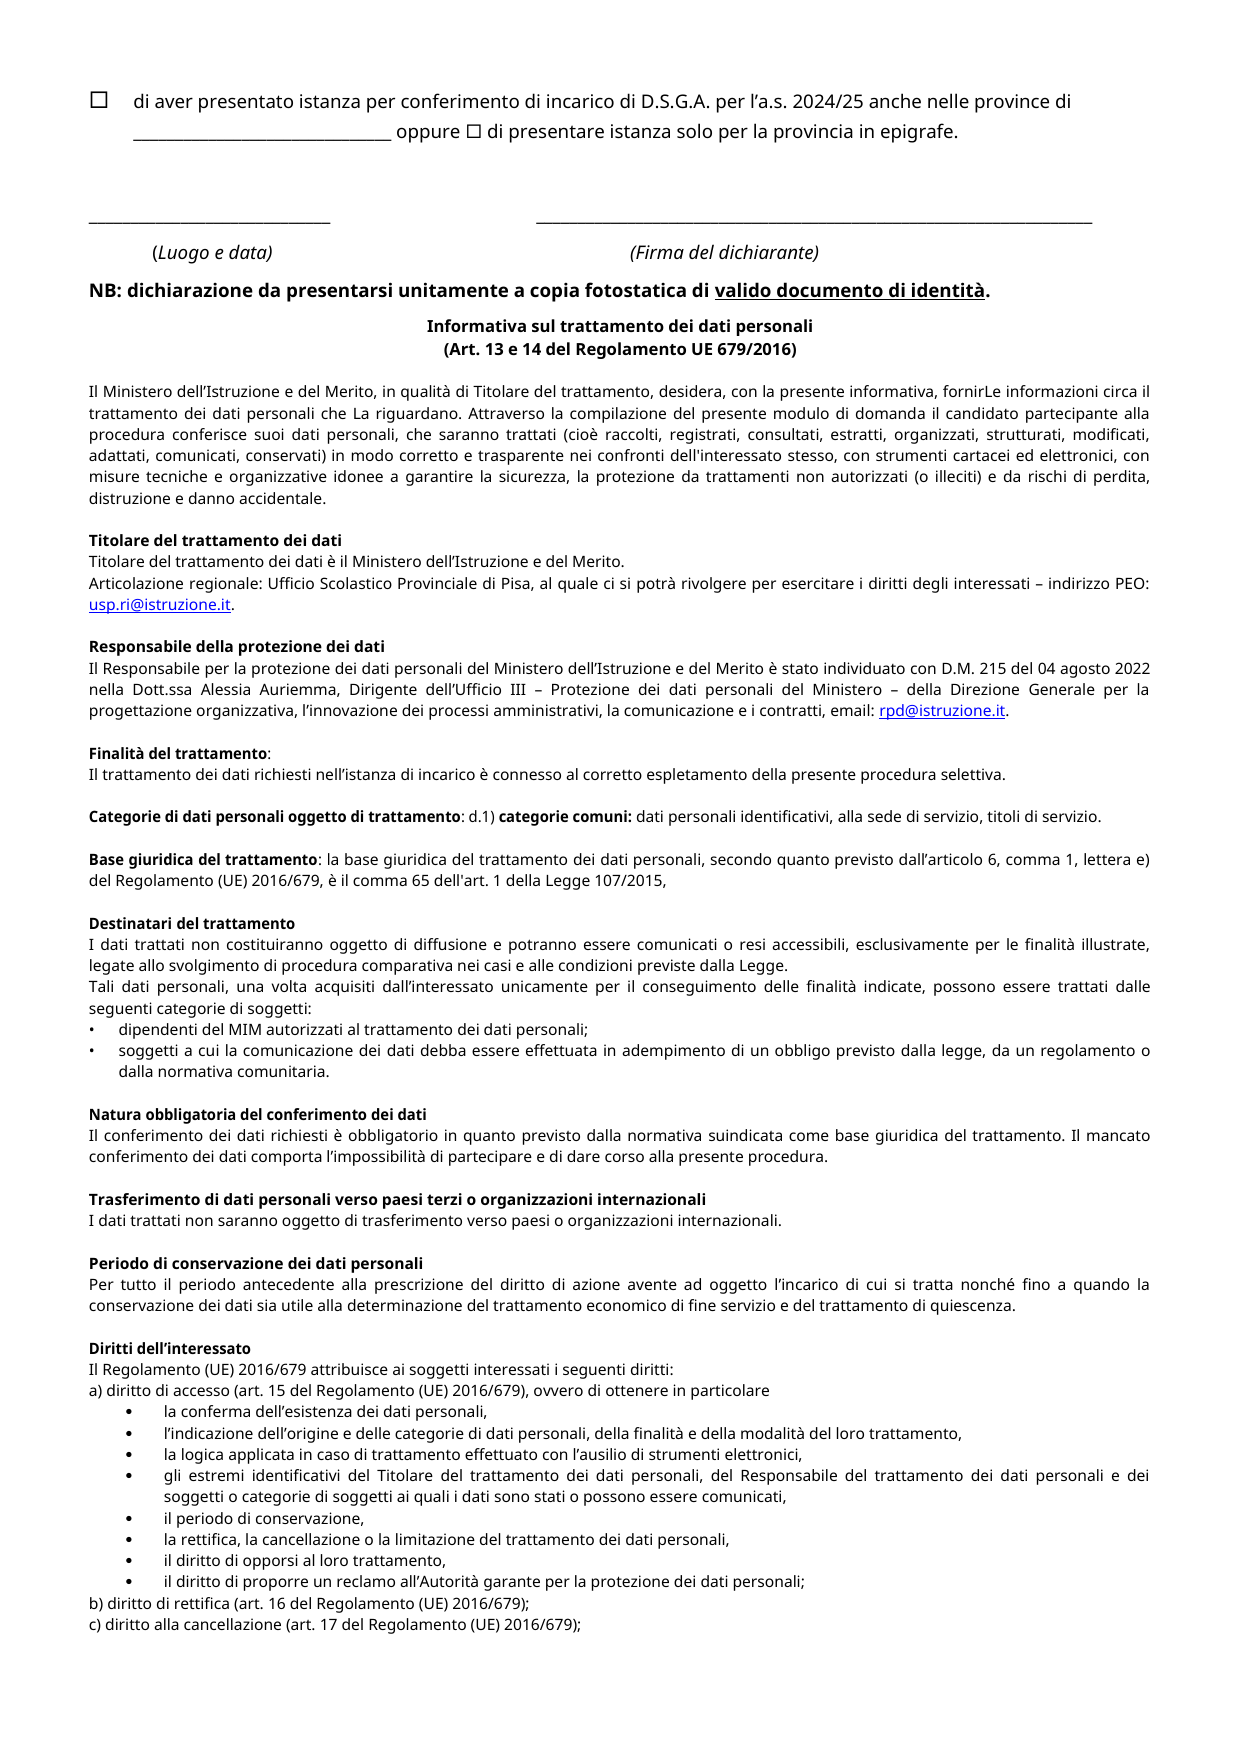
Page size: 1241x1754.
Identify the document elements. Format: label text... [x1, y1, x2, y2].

list il diritto di opporsi al loro trattamento, [126, 1550, 1152, 1571]
text Il conferimento dei dati richiesti è obbligatorio in quanto previsto dalla normativa suindicata come base giuridica del trattamento. Il mancato conferimento dei dati comporta l’impossibilità di partecipare e di dare corso alla presente procedura. [89, 1125, 1152, 1167]
list Il Ministero dell’Istruzione e del Merito, in qualità di Titolare del trattamento, desidera, con la presente informativa, fornirLe informazioni circa il trattamento dei dati personali che La riguardano. Attraverso la compilazione del presente modulo di domanda il candidato partecipante alla procedura conferisce suoi dati personali, che saranno trattati (cioè raccolti, registrati, consultati, estratti, organizzati, strutturati, modificati, adattati, comunicati, conservati) in modo corretto e trasparente nei confronti dell'interessato stesso, con strumenti cartacei ed elettronici, con misure tecniche e organizzative idonee a garantire la sicurezza, la protezione da trattamenti non autorizzati (o illeciti) e da rischi di perdita, distruzione e danno accidentale. [89, 381, 1152, 509]
text Tali dati personali, una volta acquisiti dall’interessato unicamente per il conseguimento delle finalità indicate, possono essere trattati dalle seguenti categorie di soggetti: [89, 976, 1152, 1019]
text Responsabile della protezione dei dati [89, 636, 1152, 657]
list Finalità del trattamento: [89, 742, 1152, 764]
text Informativa sul trattamento dei dati personali [89, 314, 1152, 337]
text _____________________________ [89, 201, 1152, 227]
text c) diritto alla cancellazione (art. 17 del Regolamento (UE) 2016/679); [89, 1614, 1152, 1635]
text NB: dichiarazione da presentarsi unitamente a copia fotostatica di valido documento di identità. [89, 277, 1152, 302]
text Per tutto il periodo antecedente alla prescrizione del diritto di azione avente ad oggetto l’incarico di cui si tratta nonché fino a quando la conservazione dei dati sia utile alla determinazione del trattamento economico di fine servizio e del trattamento di quiescenza. [89, 1274, 1152, 1316]
list la rettifica, la cancellazione o la limitazione del trattamento dei dati personali, [126, 1529, 1152, 1550]
list la logica applicata in caso di trattamento effettuato con l’ausilio di strumenti elettronici, [126, 1444, 1152, 1465]
text (Art. 13 e 14 del Regolamento UE 679/2016) [89, 337, 1152, 360]
list Articolazione regionale: Ufficio Scolastico Provinciale di Pisa, al quale ci si potrà rivolgere per esercitare i diritti degli interessati – indirizzo PEO: usp.ri@istruzione.it. [89, 572, 1152, 615]
text I dati trattati non costituiranno oggetto di diffusione e potranno essere comunicati o resi accessibili, esclusivamente per le finalità illustrate, legate allo svolgimento di procedura comparativa nei casi e alle condizioni previste dalla Legge. [89, 934, 1152, 976]
text Il trattamento dei dati richiesti nell’istanza di incarico è connesso al corretto espletamento della presente procedura selettiva. [89, 764, 1152, 785]
list Base giuridica del trattamento: la base giuridica del trattamento dei dati personali, secondo quanto previsto dall’articolo 6, comma 1, lettera e) del Regolamento (UE) 2016/679, è il comma 65 dell'art. 1 della Legge 107/2015, [89, 849, 1152, 891]
list l’indicazione dell’origine e delle categorie di dati personali, della finalità e della modalità del loro trattamento, [126, 1422, 1152, 1444]
text Trasferimento di dati personali verso paesi terzi o organizzazioni internazionali [89, 1189, 1152, 1210]
text Periodo di conservazione dei dati personali [89, 1252, 1152, 1274]
list di aver presentato istanza per conferimento di incarico di D.S.G.A. per l’a.s. 2024/25 anche nelle province di _______________________________ oppure di presentare istanza solo per la provincia in epigrafe. [89, 89, 1152, 143]
text (Luogo e data) (Firma del dichiarante) [89, 239, 1152, 264]
list gli estremi identificativi del Titolare del trattamento dei dati personali, del Responsabile del trattamento dei dati personali e dei soggetti o categorie di soggetti ai quali i dati sono stati o possono essere comunicati, [126, 1465, 1152, 1507]
text I dati trattati non saranno oggetto di trasferimento verso paesi o organizzazioni internazionali. [89, 1210, 1152, 1231]
list la conferma dell’esistenza dei dati personali, [126, 1401, 1152, 1422]
text b) diritto di rettifica (art. 16 del Regolamento (UE) 2016/679); [89, 1592, 1152, 1614]
list Diritti dell’interessato [89, 1337, 1152, 1359]
list Natura obbligatoria del conferimento dei dati [89, 1104, 1152, 1125]
text Il Responsabile per la protezione dei dati personali del Ministero dell’Istruzione e del Merito è stato individuato con D.M. 215 del 04 agosto 2022 nella Dott.ssa Alessia Auriemma, Dirigente dell’Ufficio III – Protezione dei dati personali del Ministero – della Direzione Generale per la progettazione organizzativa, l’innovazione dei processi amministrativi, la comunicazione e i contratti, email: rpd@istruzione.it. [89, 657, 1152, 721]
text • dipendenti del MIM autorizzati al trattamento dei dati personali; [89, 1019, 1152, 1040]
text Titolare del trattamento dei dati [89, 530, 1152, 551]
text a) diritto di accesso (art. 15 del Regolamento (UE) 2016/679), ovvero di ottenere in particolare [89, 1380, 1152, 1401]
list il diritto di proporre un reclamo all’Autorità garante per la protezione dei dati personali; [126, 1571, 1152, 1592]
text Destinatari del trattamento [89, 912, 1152, 934]
text • soggetti a cui la comunicazione dei dati debba essere effettuata in adempimento di un obbligo previsto dalla legge, da un regolamento o dalla normativa comunitaria. [89, 1040, 1152, 1082]
list il periodo di conservazione, [126, 1507, 1152, 1529]
text Il Regolamento (UE) 2016/679 attribuisce ai soggetti interessati i seguenti diritti: [89, 1359, 1152, 1380]
list Titolare del trattamento dei dati è il Ministero dell’Istruzione e del Merito. [89, 551, 1152, 572]
list Categorie di dati personali oggetto di trattamento: d.1) categorie comuni: dati personali identificativi, alla sede di servizio, titoli di servizio. [89, 806, 1152, 827]
